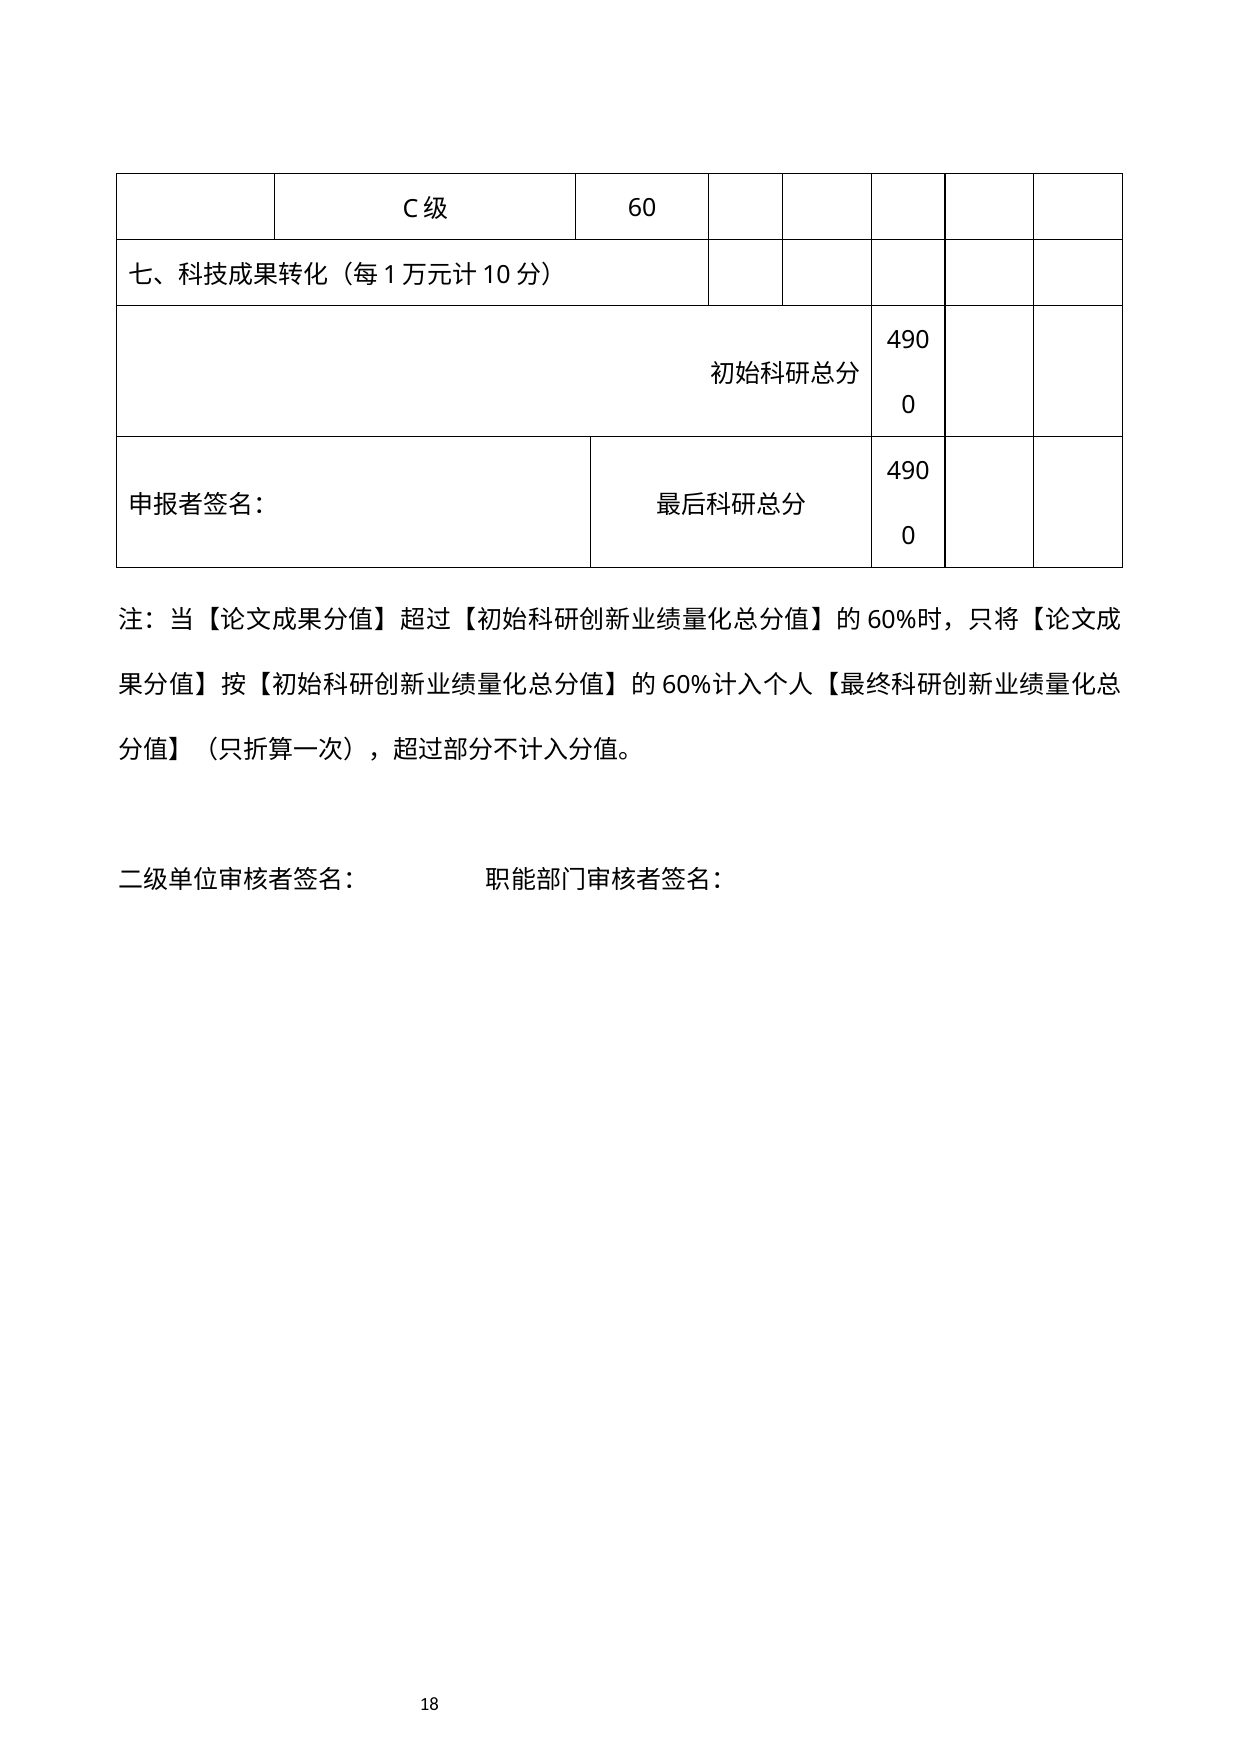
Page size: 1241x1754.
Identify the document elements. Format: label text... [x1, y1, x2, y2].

table_cell 初始科研总分 [117, 306, 871, 436]
table_cell 七、科技成果转化（每1万元计10分） [117, 240, 708, 305]
table_cell [946, 306, 1033, 436]
text 注：当【论文成果分值】超过【初始科研创新业绩量化总分值】的60%时，只将【论文成果分值】按【初始科研创新业绩量化总分值】的60%计入个人【最终科研创新业绩量化总分值】（只折算一次），超过部分不计入分值。 [118, 585, 1122, 780]
table_cell [946, 240, 1033, 305]
table_cell [709, 174, 782, 239]
table_cell 4900 [872, 306, 944, 436]
table_cell 最后科研总分 [591, 437, 871, 567]
table_cell [709, 240, 782, 305]
table_cell 申报者签名： [117, 437, 590, 567]
table_cell [872, 240, 944, 305]
text 二级单位审核者签名： 职能部门审核者签名： [118, 845, 1122, 910]
table_cell 60 [576, 174, 708, 239]
table_cell [1034, 437, 1122, 567]
table_cell [1034, 306, 1122, 436]
table_cell 4900 [872, 437, 944, 567]
table_cell [783, 240, 871, 305]
table_cell [946, 437, 1033, 567]
table_cell [783, 174, 871, 239]
table_cell C级 [275, 174, 575, 239]
table_cell [1034, 240, 1122, 305]
